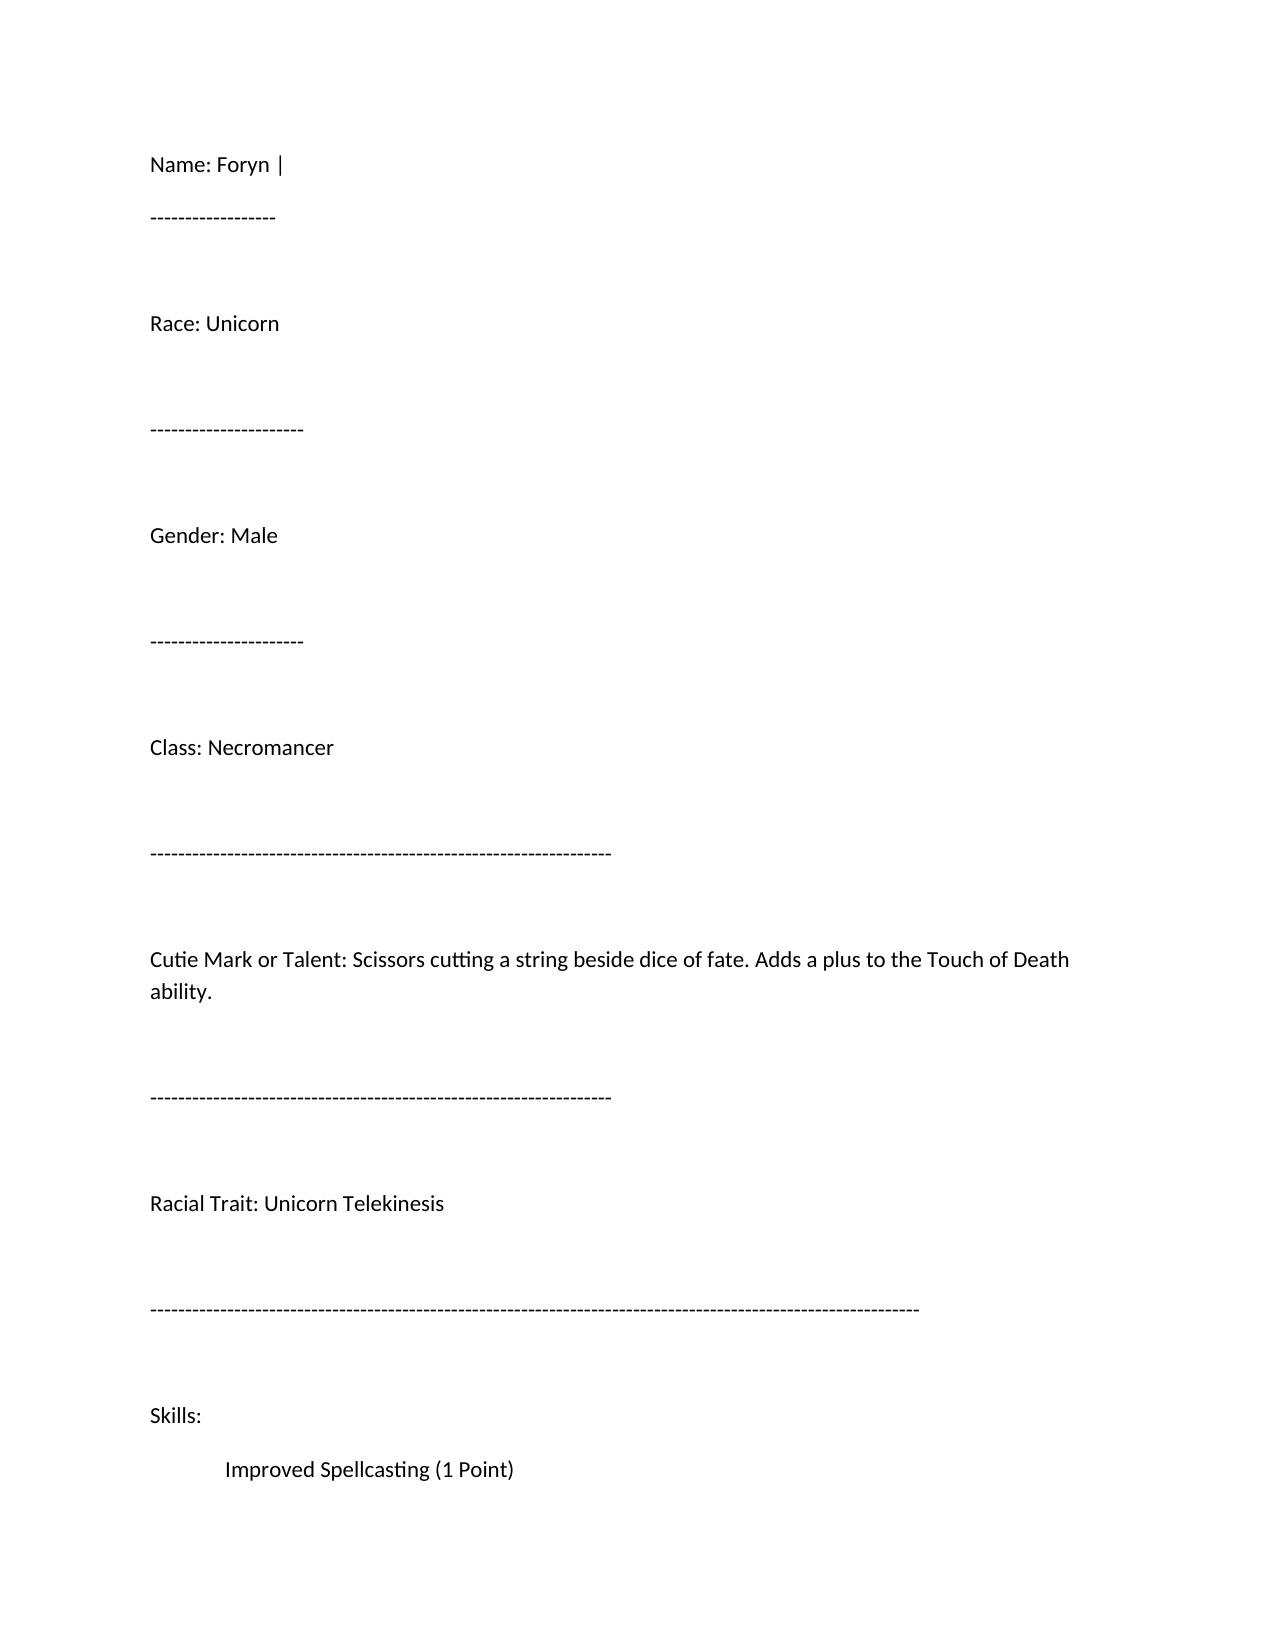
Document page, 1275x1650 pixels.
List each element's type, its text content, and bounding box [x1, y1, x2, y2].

text -------------------------------------------------------------------------------------------------------------- [150, 1296, 1125, 1324]
text ------------------------------------------------------------------ [150, 839, 1125, 867]
text Skills: [150, 1402, 1125, 1430]
text ---------------------- [150, 415, 1125, 443]
text Race: Unicorn [150, 309, 1125, 337]
text ------------------------------------------------------------------ [150, 1083, 1125, 1112]
text Class: Necromancer [150, 733, 1125, 761]
text ---------------------- [150, 627, 1125, 655]
text Cutie Mark or Talent: Scissors cutting a string beside dice of fate. Adds a plus to the Touch of Death ability. [150, 945, 1125, 1006]
text Improved Spellcasting (1 Point) [150, 1455, 1125, 1483]
text Gender: Male [150, 521, 1125, 549]
text Racial Trait: Unicorn Telekinesis [150, 1189, 1125, 1218]
text Name: Foryn | [150, 150, 1125, 178]
text ------------------ [150, 203, 1125, 231]
